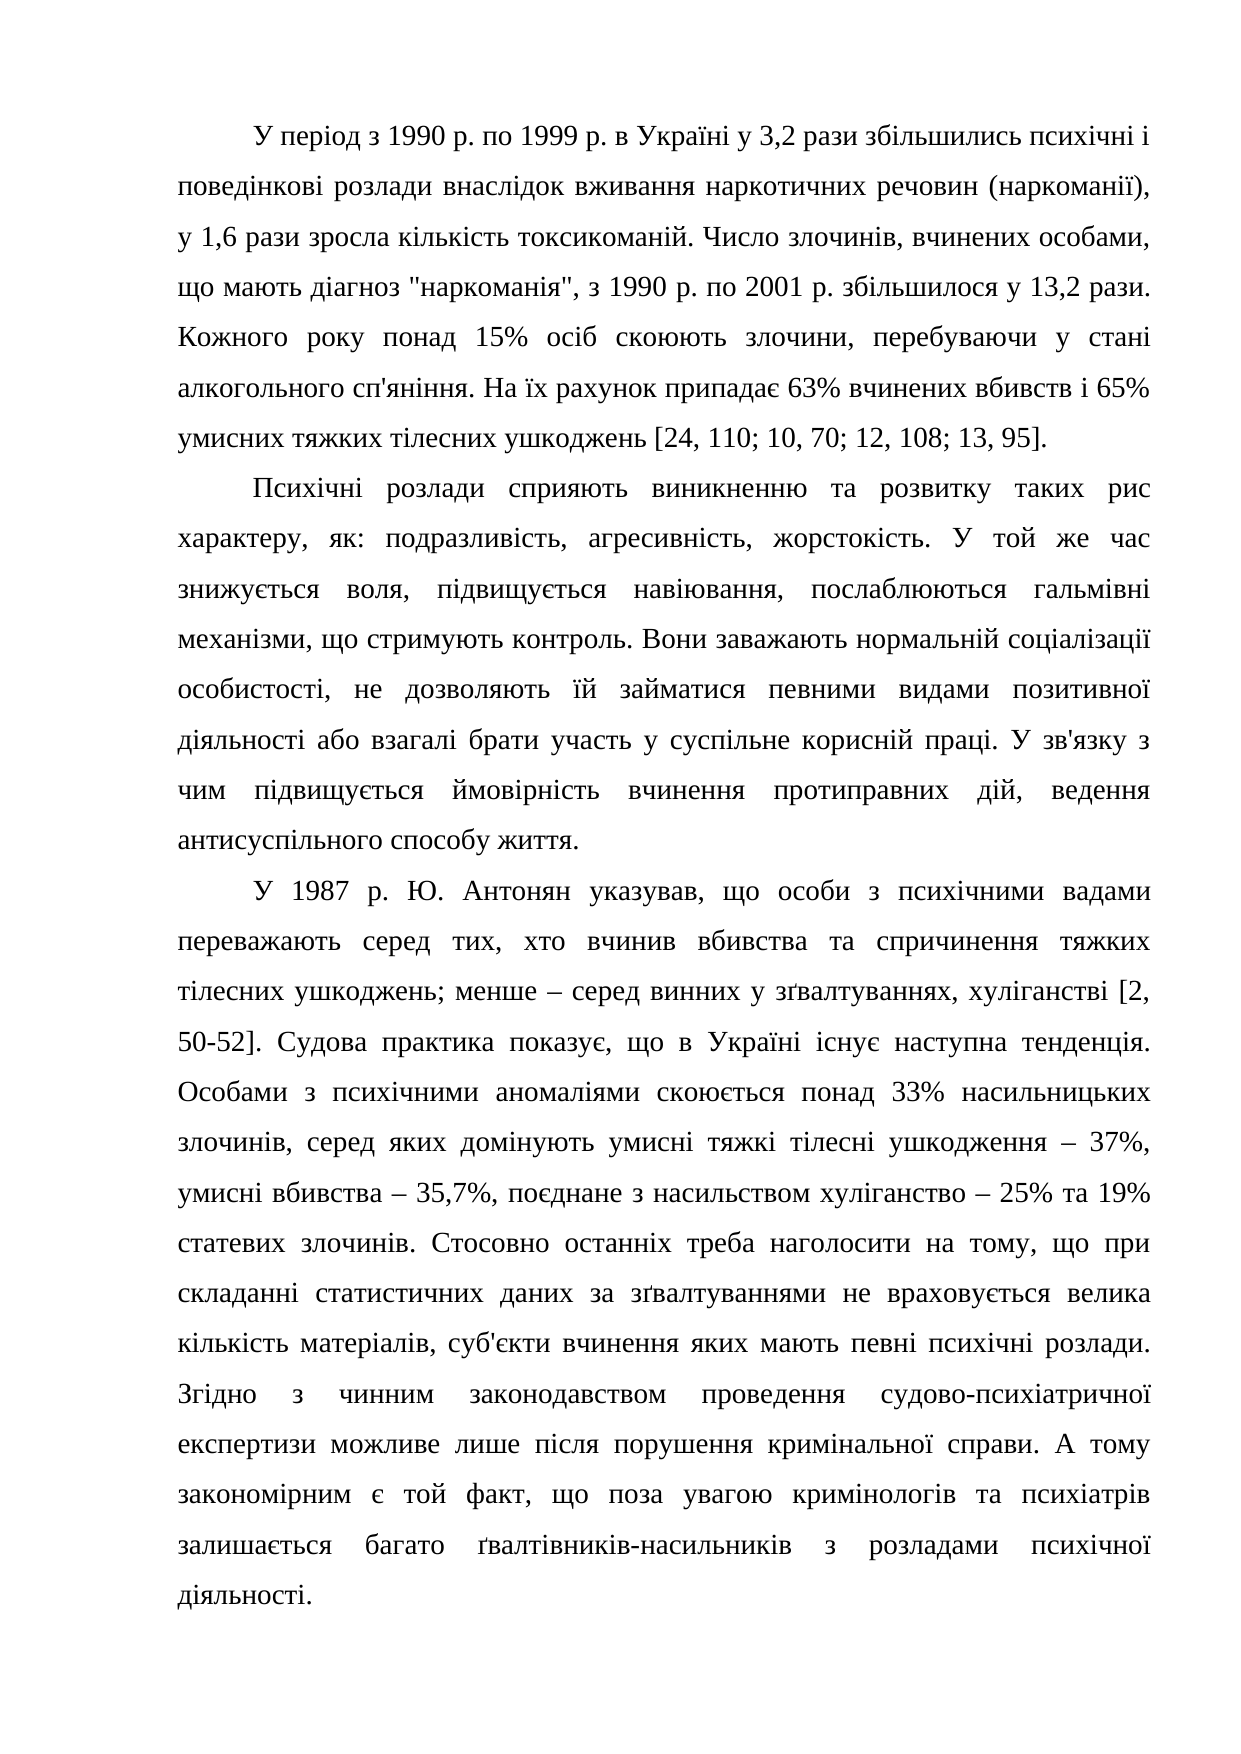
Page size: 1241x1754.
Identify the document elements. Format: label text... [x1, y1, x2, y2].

text Психічні розлади сприяють виникненню та розвитку таких рис характеру, як: подразливість, агресивність, жорстокість. У той же час знижується воля, підвищується навіювання, послаблюються гальмівні механізми, що стримують контроль. Вони заважають нормальній соціалізації особистості, не дозволяють їй займатися певними видами позитивної діяльності або взагалі брати участь у суспільне корисній праці. У зв'язку з чим підвищується ймовірність вчинення протиправних дій, ведення антисуспільного способу життя. [177, 470, 1152, 856]
text У 1987 р. Ю. Антонян указував, що особи з психічними вадами переважають серед тих, хто вчинив вбивства та спричинення тяжких тілесних ушкоджень; менше – серед винних у зґвалтуваннях, хуліганстві [2, 50-52]. Судова практика показує, що в Україні існує наступна тенденція. Особами з психічними аномаліями скоюється понад 33% насильницьких злочинів, серед яких домінують умисні тяжкі тілесні ушкодження – 37%, умисні вбивства – 35,7%, поєднане з насильством хуліганство – 25% та 19% статевих злочинів. Стосовно останніх треба наголосити на тому, що при складанні статистичних даних за зґвалтуваннями не враховується велика кількість матеріалів, суб'єкти вчинення яких мають певні психічні розлади. Згідно з чинним законодавством проведення судово-психіатричної експертизи можливе лише після порушення кримінальної справи. А тому закономірним є той факт, що поза увагою кримінологів та психіатрів залишається багато ґвалтівників-насильників з розладами психічної діяльності. [177, 873, 1152, 1611]
text У період з 1990 р. по 1999 р. в Україні у 3,2 рази збільшились психічні і поведінкові розлади внаслідок вживання наркотичних речовин (наркоманії), у 1,6 рази зросла кількість токсикоманій. Число злочинів, вчинених особами, що мають діагноз "наркоманія", з 1990 p. по 2001 p. збільшилося у 13,2 рази. Кожного року понад 15% осіб скоюють злочини, перебуваючи у стані алкогольного сп'яніння. На їх рахунок припадає 63% вчинених вбивств і 65% умисних тяжких тілесних ушкоджень [24, 110; 10, 70; 12, 108; 13, 95]. [177, 118, 1152, 453]
